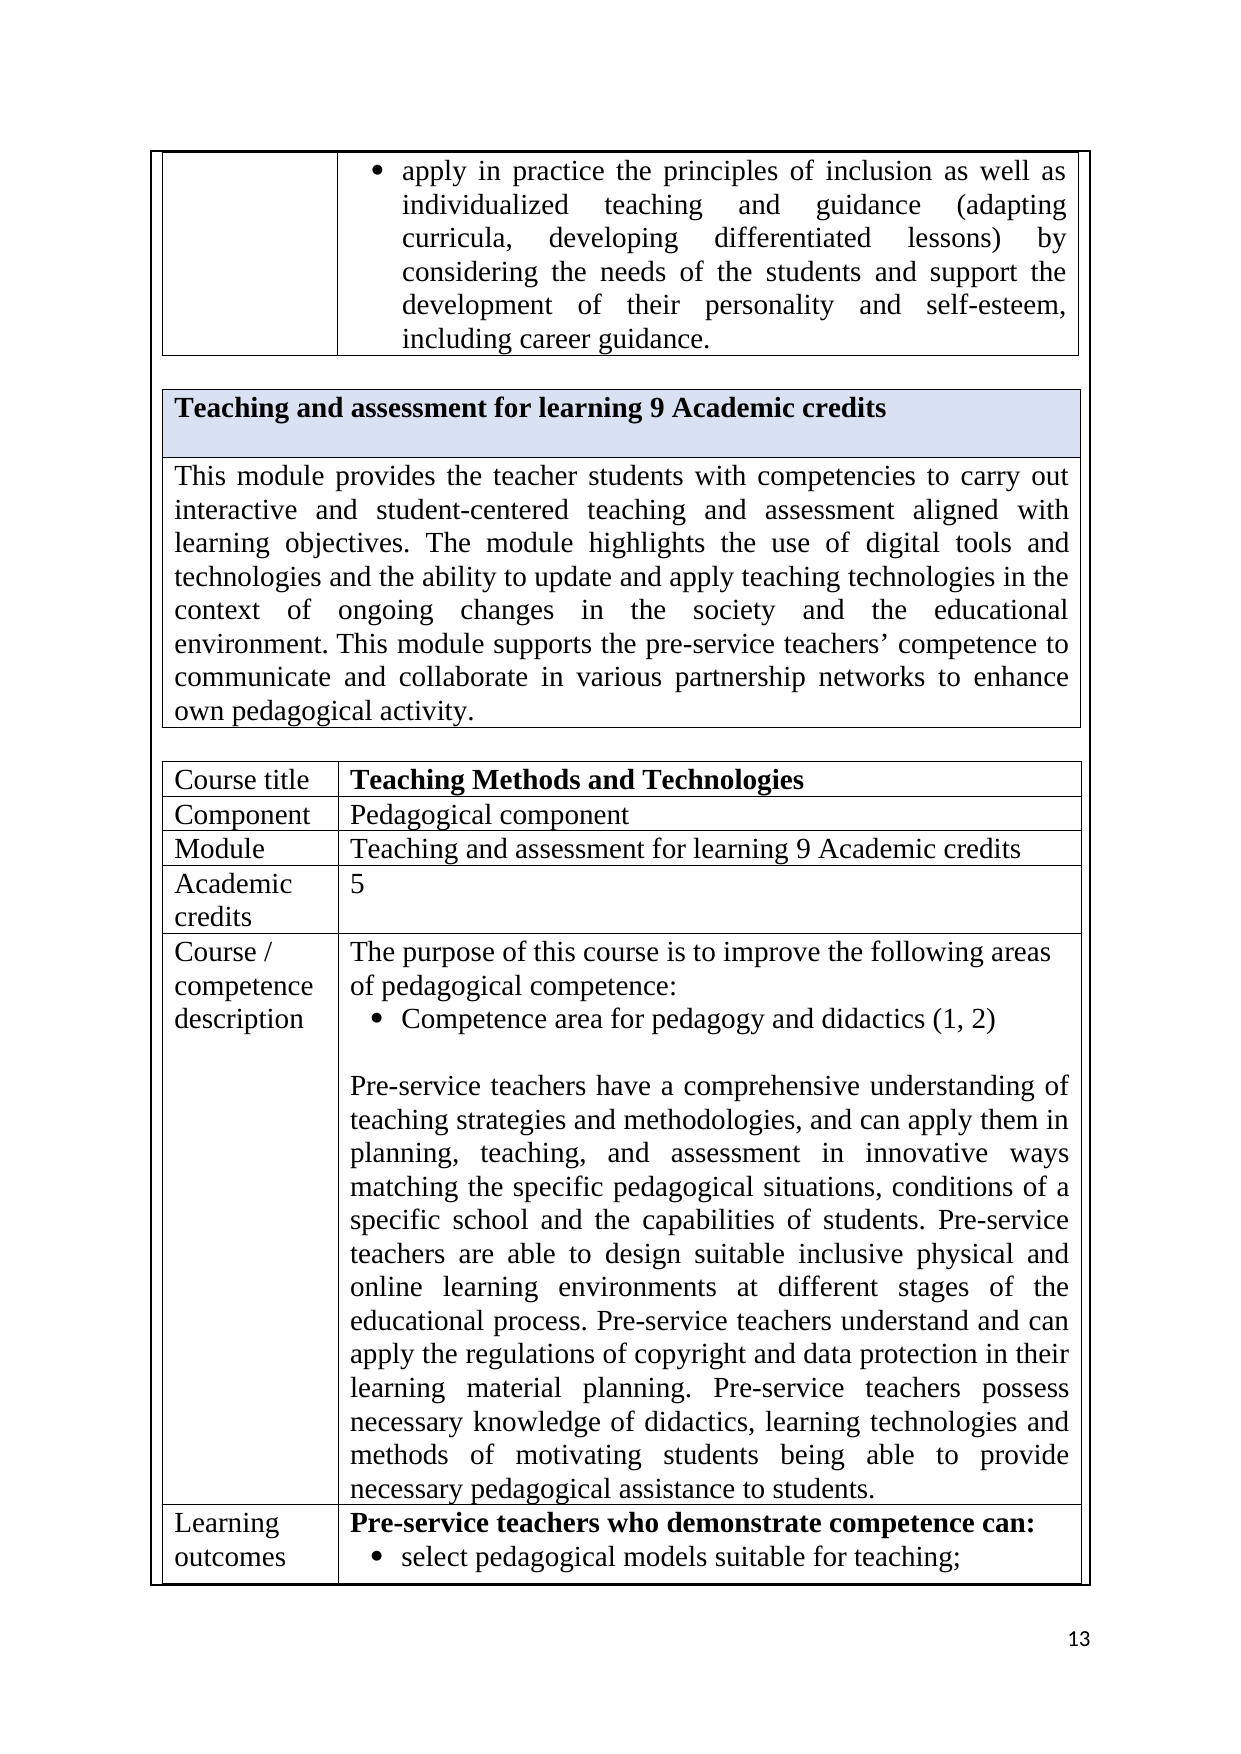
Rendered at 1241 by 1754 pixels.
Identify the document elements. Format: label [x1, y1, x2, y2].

table_cell [152, 152, 1089, 1584]
